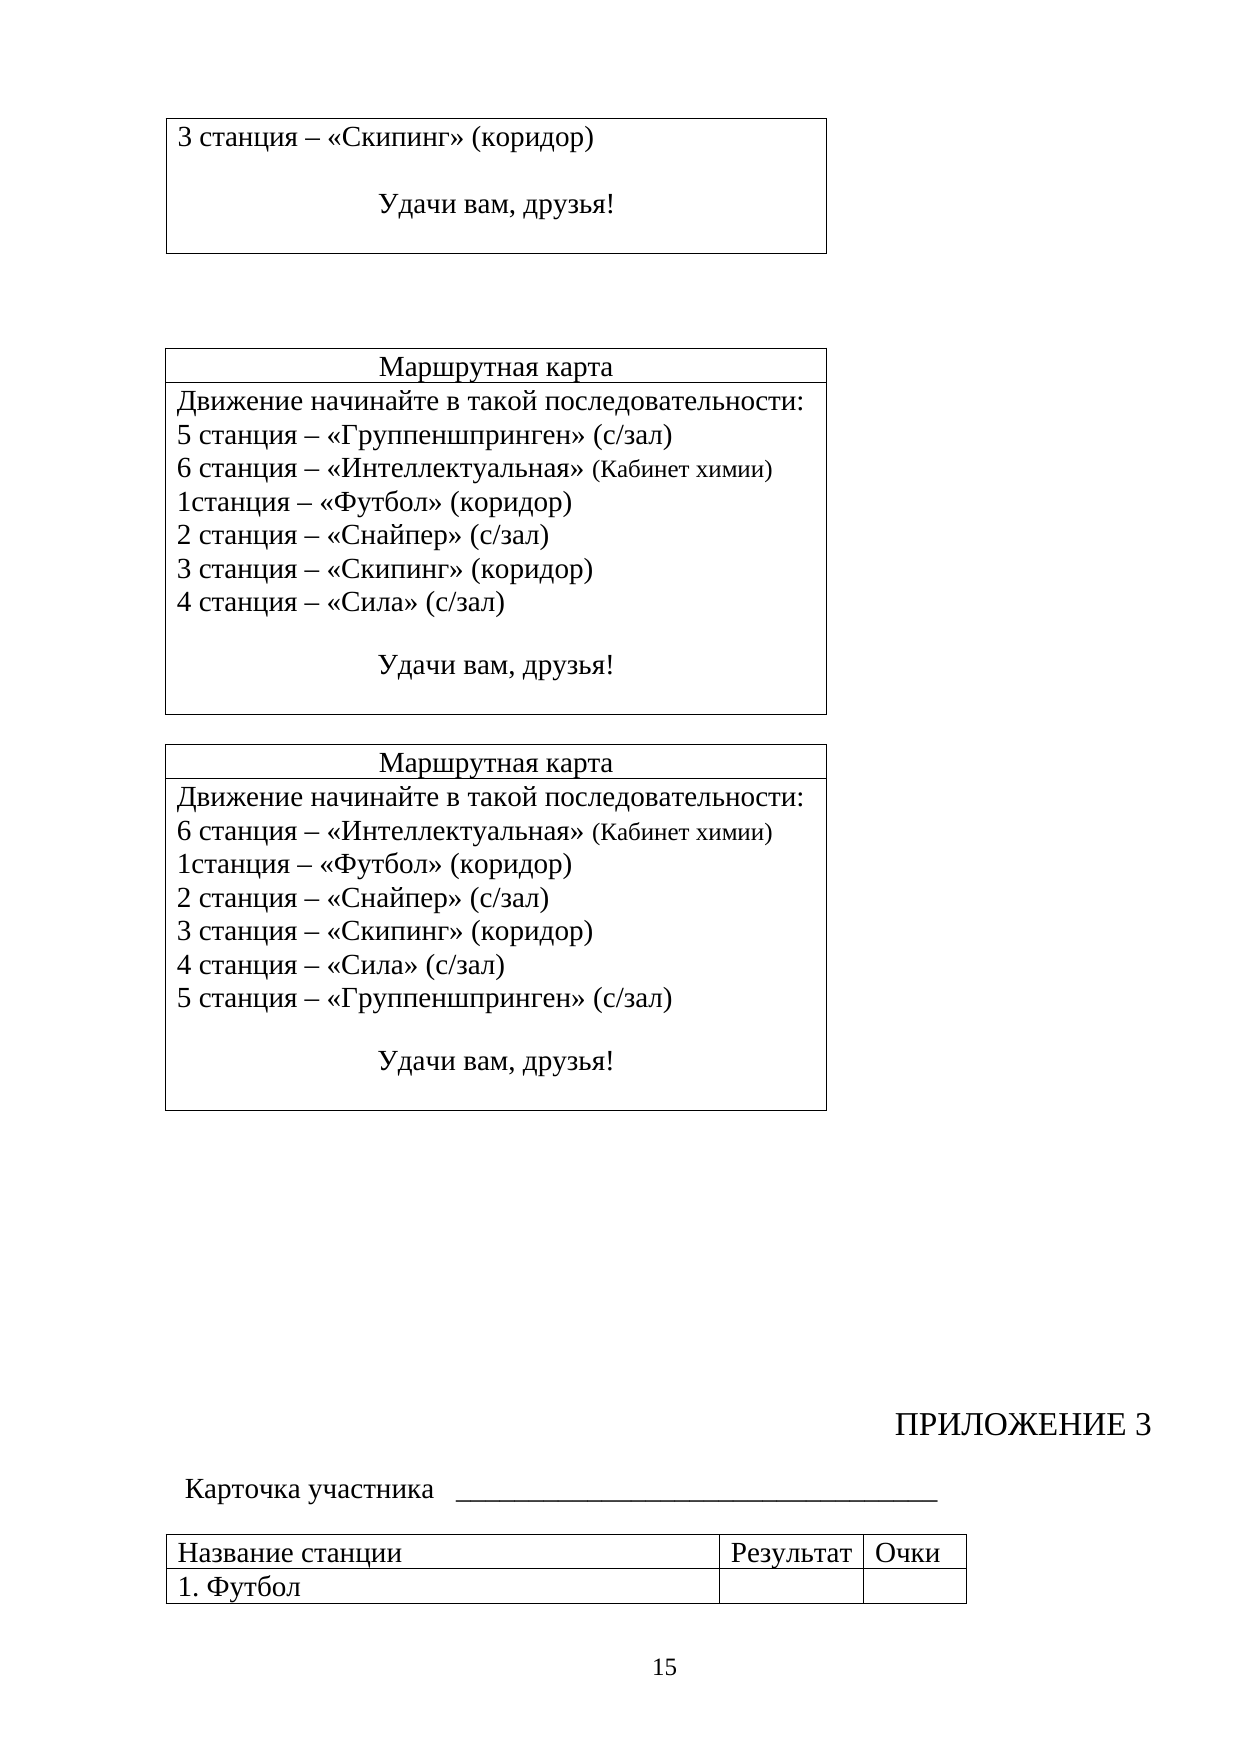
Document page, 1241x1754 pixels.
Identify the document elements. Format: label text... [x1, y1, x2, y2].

table_header Маршрутная карта [166, 745, 826, 778]
table_header Маршрутная карта [166, 349, 826, 382]
table_cell 1. Футбол [167, 1569, 719, 1603]
table_header Очки [864, 1535, 966, 1568]
table_cell Движение начинайте в такой последовательности: 6 станция – «Интеллектуальная» (Кабинет химии) 1станция – «Футбол» (коридор) 2 станция – «Снайпер» (с/зал) 3 станция – «Скипинг» (коридор) 4 станция – «Сила» (с/зал) 5 станция – «Группеншпринген» (с/зал) Удачи вам, друзья! [166, 779, 826, 1110]
table_header Название станции [167, 1535, 719, 1568]
table_cell Движение начинайте в такой последовательности: 5 станция – «Группеншпринген» (с/зал) 6 станция – «Интеллектуальная» (Кабинет химии) 1станция – «Футбол» (коридор) 2 станция – «Снайпер» (с/зал) 3 станция – «Скипинг» (коридор) 4 станция – «Сила» (с/зал) Удачи вам, друзья! [166, 383, 826, 714]
text икаточка участника послеодошла к концу, приг____________________________________________________________________________ПРИЛОЖЕНИЕ 3 [177, 1404, 1152, 1443]
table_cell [167, 119, 826, 253]
table_header Результат [720, 1535, 863, 1568]
table_cell [720, 1569, 863, 1603]
table_cell [864, 1569, 966, 1603]
text Карточка участника _________________________________ [177, 1471, 1152, 1534]
